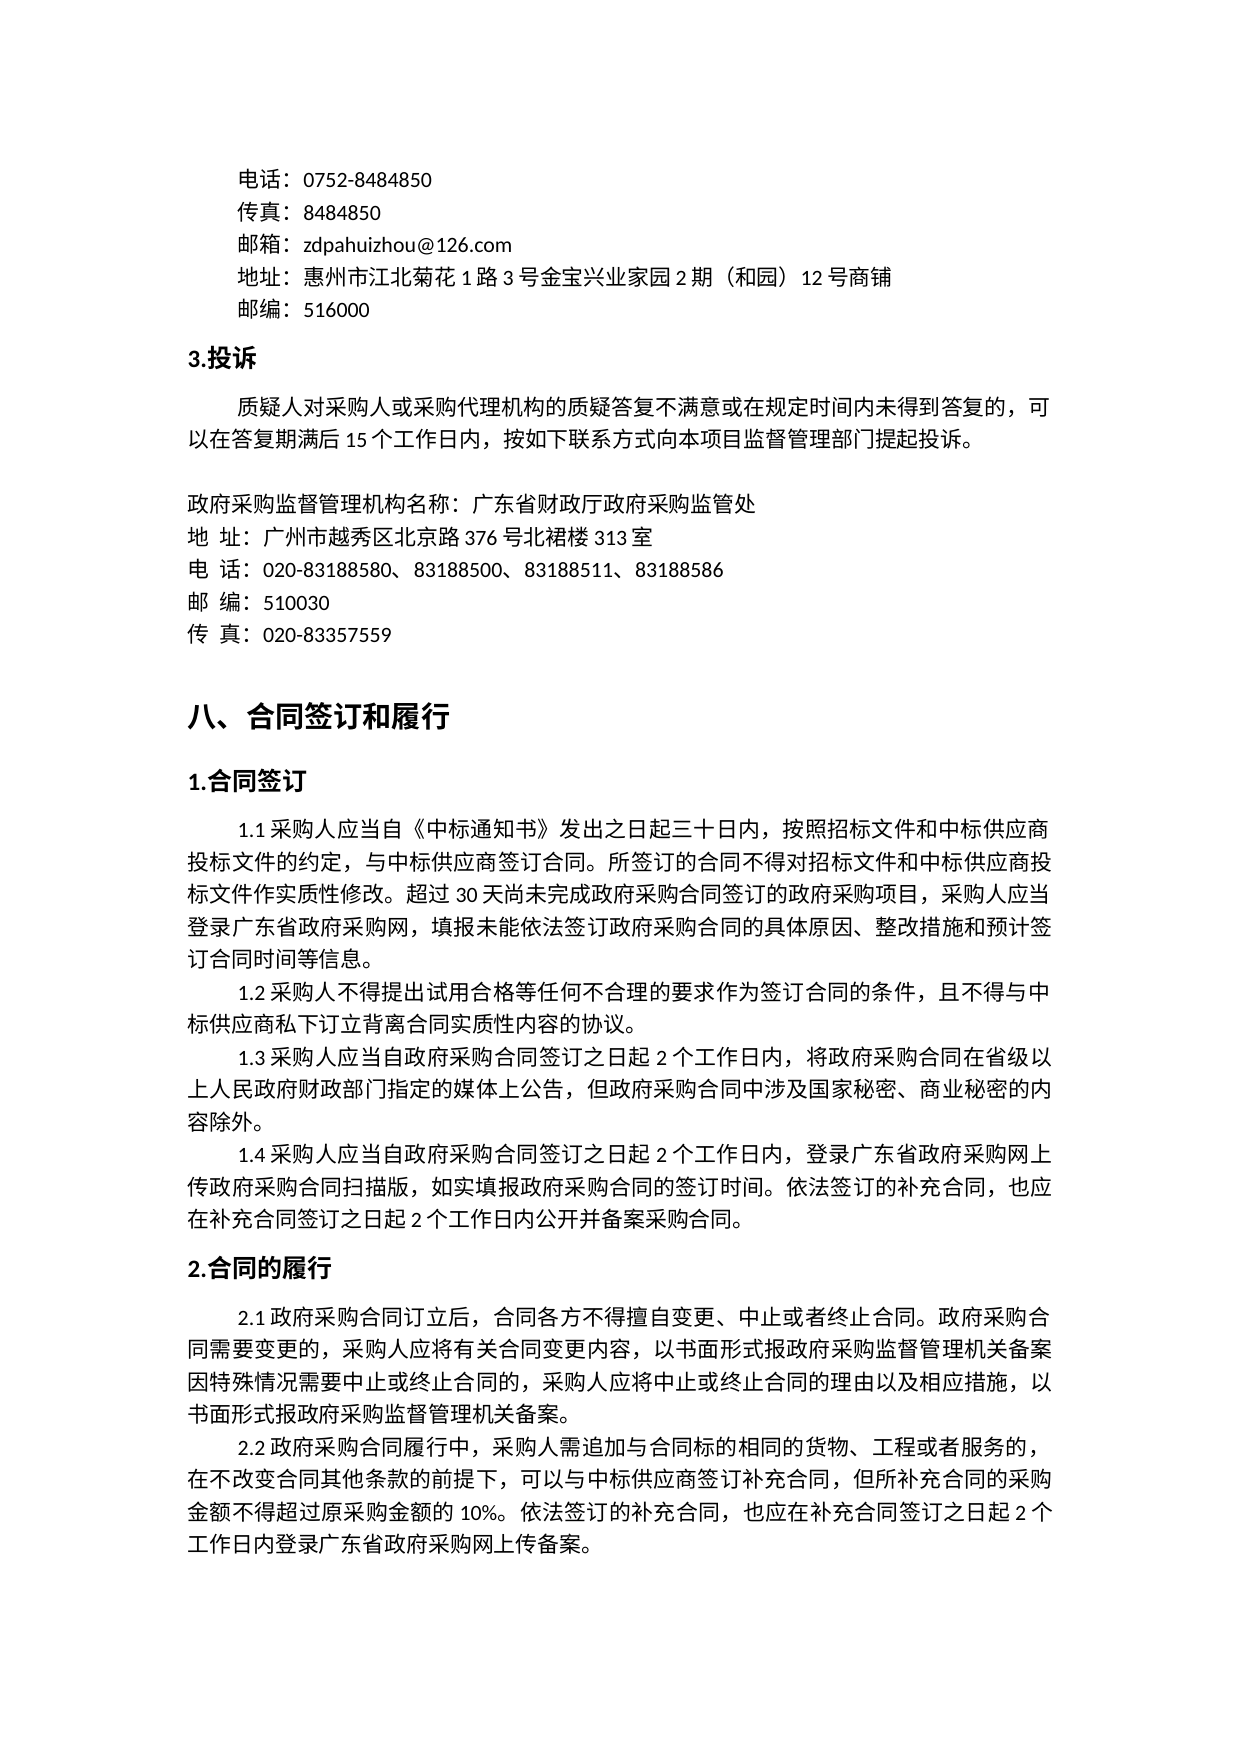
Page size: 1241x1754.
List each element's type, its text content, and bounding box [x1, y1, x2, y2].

text 地 址：广州市越秀区北京路376号北裙楼313室 [187, 519, 1053, 552]
text 质疑人对采购人或采购代理机构的质疑答复不满意或在规定时间内未得到答复的，可以在答复期满后15个工作日内，按如下联系方式向本项目监督管理部门提起投诉。 [187, 389, 1053, 454]
text 地址：惠州市江北菊花1路3号金宝兴业家园2期（和园）12号商铺 [187, 259, 1053, 292]
text 邮 编：510030 [187, 584, 1053, 617]
text 1.4采购人应当自政府采购合同签订之日起2个工作日内，登录广东省政府采购网上传政府采购合同扫描版，如实填报政府采购合同的签订时间。依法签订的补充合同，也应在补充合同签订之日起2个工作日内公开并备案采购合同。 [187, 1137, 1053, 1234]
text 1.合同签订 [187, 747, 1053, 812]
text 1.1采购人应当自《中标通知书》发出之日起三十日内，按照招标文件和中标供应商投标文件的约定，与中标供应商签订合同。所签订的合同不得对招标文件和中标供应商投标文件作实质性修改。超过30天尚未完成政府采购合同签订的政府采购项目，采购人应当登录广东省政府采购网，填报未能依法签订政府采购合同的具体原因、整改措施和预计签订合同时间等信息。 [187, 812, 1053, 974]
text 传真：8484850 [187, 194, 1053, 227]
text 3.投诉 [187, 324, 1053, 389]
text 2.2政府采购合同履行中，采购人需追加与合同标的相同的货物、工程或者服务的，在不改变合同其他条款的前提下，可以与中标供应商签订补充合同，但所补充合同的采购金额不得超过原采购金额的10%。依法签订的补充合同，也应在补充合同签订之日起2个工作日内登录广东省政府采购网上传备案。 [187, 1429, 1053, 1559]
text 传 真：020-83357559 [187, 617, 1053, 649]
text 八、合同签订和履行 [187, 682, 1053, 747]
text 1.3采购人应当自政府采购合同签订之日起2个工作日内，将政府采购合同在省级以上人民政府财政部门指定的媒体上公告，但政府采购合同中涉及国家秘密、商业秘密的内容除外。 [187, 1039, 1053, 1137]
text 邮箱：zdpahuizhou@126.com [187, 227, 1053, 259]
text 2.1政府采购合同订立后，合同各方不得擅自变更、中止或者终止合同。政府采购合同需要变更的，采购人应将有关合同变更内容，以书面形式报政府采购监督管理机关备案；因特殊情况需要中止或终止合同的，采购人应将中止或终止合同的理由以及相应措施，以书面形式报政府采购监督管理机关备案。 [187, 1299, 1053, 1429]
text 电话：0752-8484850 [187, 162, 1053, 194]
text 邮编：516000 [187, 292, 1053, 324]
text 1.2采购人不得提出试用合格等任何不合理的要求作为签订合同的条件，且不得与中标供应商私下订立背离合同实质性内容的协议。 [187, 974, 1053, 1039]
text 电 话：020-83188580、83188500、83188511、83188586 [187, 552, 1053, 584]
text 政府采购监督管理机构名称：广东省财政厅政府采购监管处 [187, 487, 1053, 519]
text 2.合同的履行 [187, 1234, 1053, 1299]
